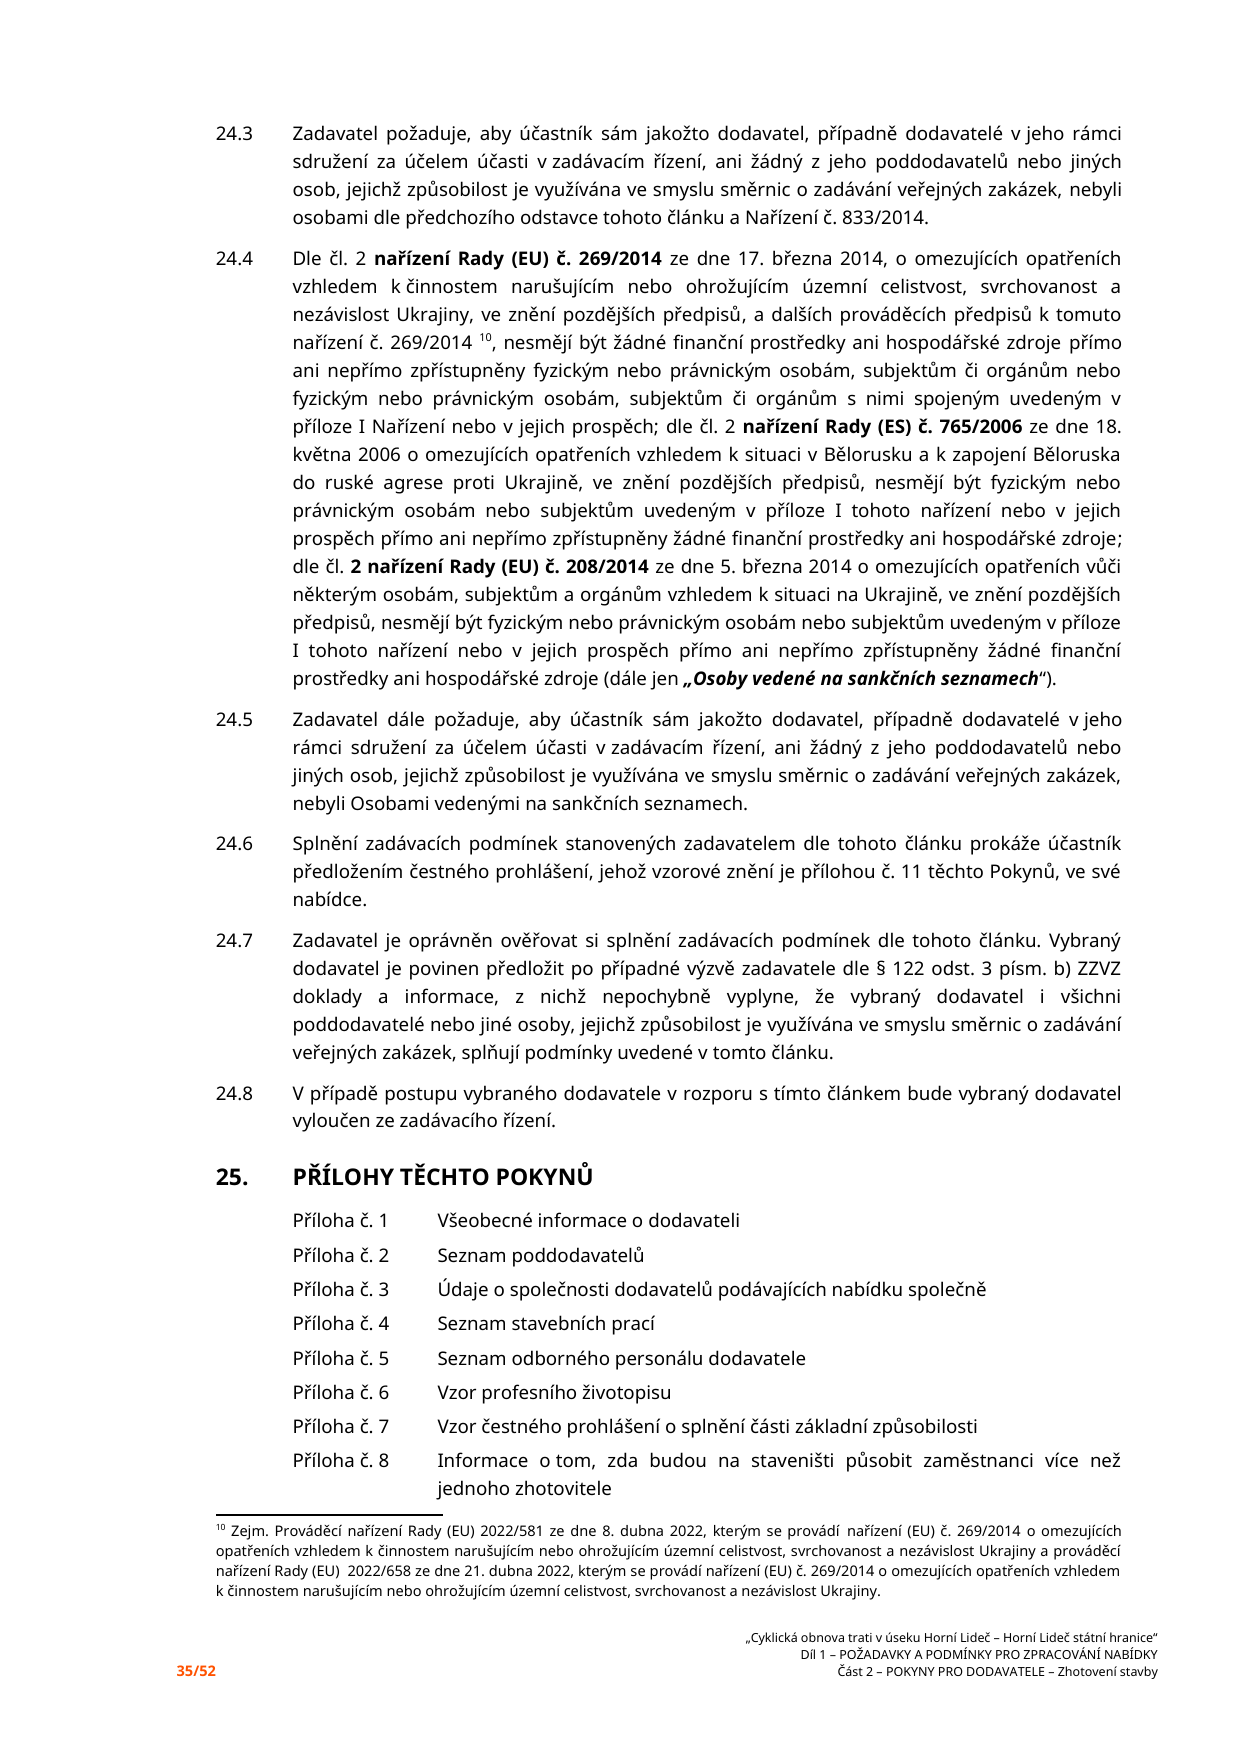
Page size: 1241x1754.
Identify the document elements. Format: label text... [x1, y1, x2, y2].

text Příloha č. 4 Seznam stavebních prací [292, 1311, 1122, 1336]
text Příloha č. 5 Seznam odborného personálu dodavatele [292, 1345, 1122, 1370]
text V případě postupu vybraného dodavatele v rozporu s tímto článkem bude vybraný dodavatel vyloučen ze zadávacího řízení. [216, 1080, 1122, 1133]
text Příloha č. 2 Seznam poddodavatelů [292, 1242, 1122, 1267]
text Splnění zadávacích podmínek stanovených zadavatelem dle tohoto článku prokáže účastník předložením čestného prohlášení, jehož vzorové znění je přílohou č. 11 těchto Pokynů, ve své nabídce. [216, 831, 1122, 912]
text PŘÍLOHY TĚCHTO POKYNŮ [216, 1161, 1122, 1192]
text Dle čl. 2 nařízení Rady (EU) č. 269/2014 ze dne 17. března 2014, o omezujících opatřeních vzhledem k činnostem narušujícím nebo ohrožujícím územní celistvost, svrchovanost a nezávislost Ukrajiny, ve znění pozdějších předpisů, a dalších prováděcích předpisů k tomuto nařízení č. 269/2014 , nesmějí být žádné finanční prostředky ani hospodářské zdroje přímo ani nepřímo zpřístupněny fyzickým nebo právnickým osobám, subjektům či orgánům nebo fyzickým nebo právnickým osobám, subjektům či orgánům s nimi spojeným uvedeným v příloze I Nařízení nebo v jejich prospěch; dle čl. 2 nařízení Rady (ES) č. 765/2006 ze dne 18. května 2006 o omezujících opatřeních vzhledem k situaci v Bělorusku a k zapojení Běloruska do ruské agrese proti Ukrajině, ve znění pozdějších předpisů, nesmějí být fyzickým nebo právnickým osobám nebo subjektům uvedeným v příloze I tohoto nařízení nebo v jejich prospěch přímo ani nepřímo zpřístupněny žádné finanční prostředky ani hospodářské zdroje; dle čl. 2 nařízení Rady (EU) č. 208/2014 ze dne 5. března 2014 o omezujících opatřeních vůči některým osobám, subjektům a orgánům vzhledem k situaci na Ukrajině, ve znění pozdějších předpisů, nesmějí být fyzickým nebo právnickým osobám nebo subjektům uvedeným v příloze I tohoto nařízení nebo v jejich prospěch přímo ani nepřímo zpřístupněny žádné finanční prostředky ani hospodářské zdroje (dále jen „Osoby vedené na sankčních seznamech“). [216, 245, 1122, 691]
text Příloha č. 3 Údaje o společnosti dodavatelů podávajících nabídku společně [292, 1276, 1122, 1302]
text Příloha č. 6 Vzor profesního životopisu [292, 1379, 1122, 1404]
text Zadavatel je oprávněn ověřovat si splnění zadávacích podmínek dle tohoto článku. Vybraný dodavatel je povinen předložit po případné výzvě zadavatele dle § 122 odst. 3 písm. b) ZZVZ doklady a informace, z nichž nepochybně vyplyne, že vybraný dodavatel i všichni poddodavatelé nebo jiné osoby, jejichž způsobilost je využívána ve smyslu směrnic o zadávání veřejných zakázek, splňují podmínky uvedené v tomto článku. [216, 927, 1122, 1065]
text Zadavatel požaduje, aby účastník sám jakožto dodavatel, případně dodavatelé v jeho rámci sdružení za účelem účasti v zadávacím řízení, ani žádný z jeho poddodavatelů nebo jiných osob, jejichž způsobilost je využívána ve smyslu směrnic o zadávání veřejných zakázek, nebyli osobami dle předchozího odstavce tohoto článku a Nařízení č. 833/2014. [216, 121, 1122, 230]
text Příloha č. 1 Všeobecné informace o dodavateli [292, 1208, 1122, 1233]
text Zadavatel dále požaduje, aby účastník sám jakožto dodavatel, případně dodavatelé v jeho rámci sdružení za účelem účasti v zadávacím řízení, ani žádný z jeho poddodavatelů nebo jiných osob, jejichž způsobilost je využívána ve smyslu směrnic o zadávání veřejných zakázek, nebyli Osobami vedenými na sankčních seznamech. [216, 706, 1122, 816]
text Příloha č. 8 Informace o tom, zda budou na staveništi působit zaměstnanci více než jednoho zhotovitele [292, 1448, 1122, 1501]
text Příloha č. 7 Vzor čestného prohlášení o splnění části základní způsobilosti [292, 1413, 1122, 1439]
